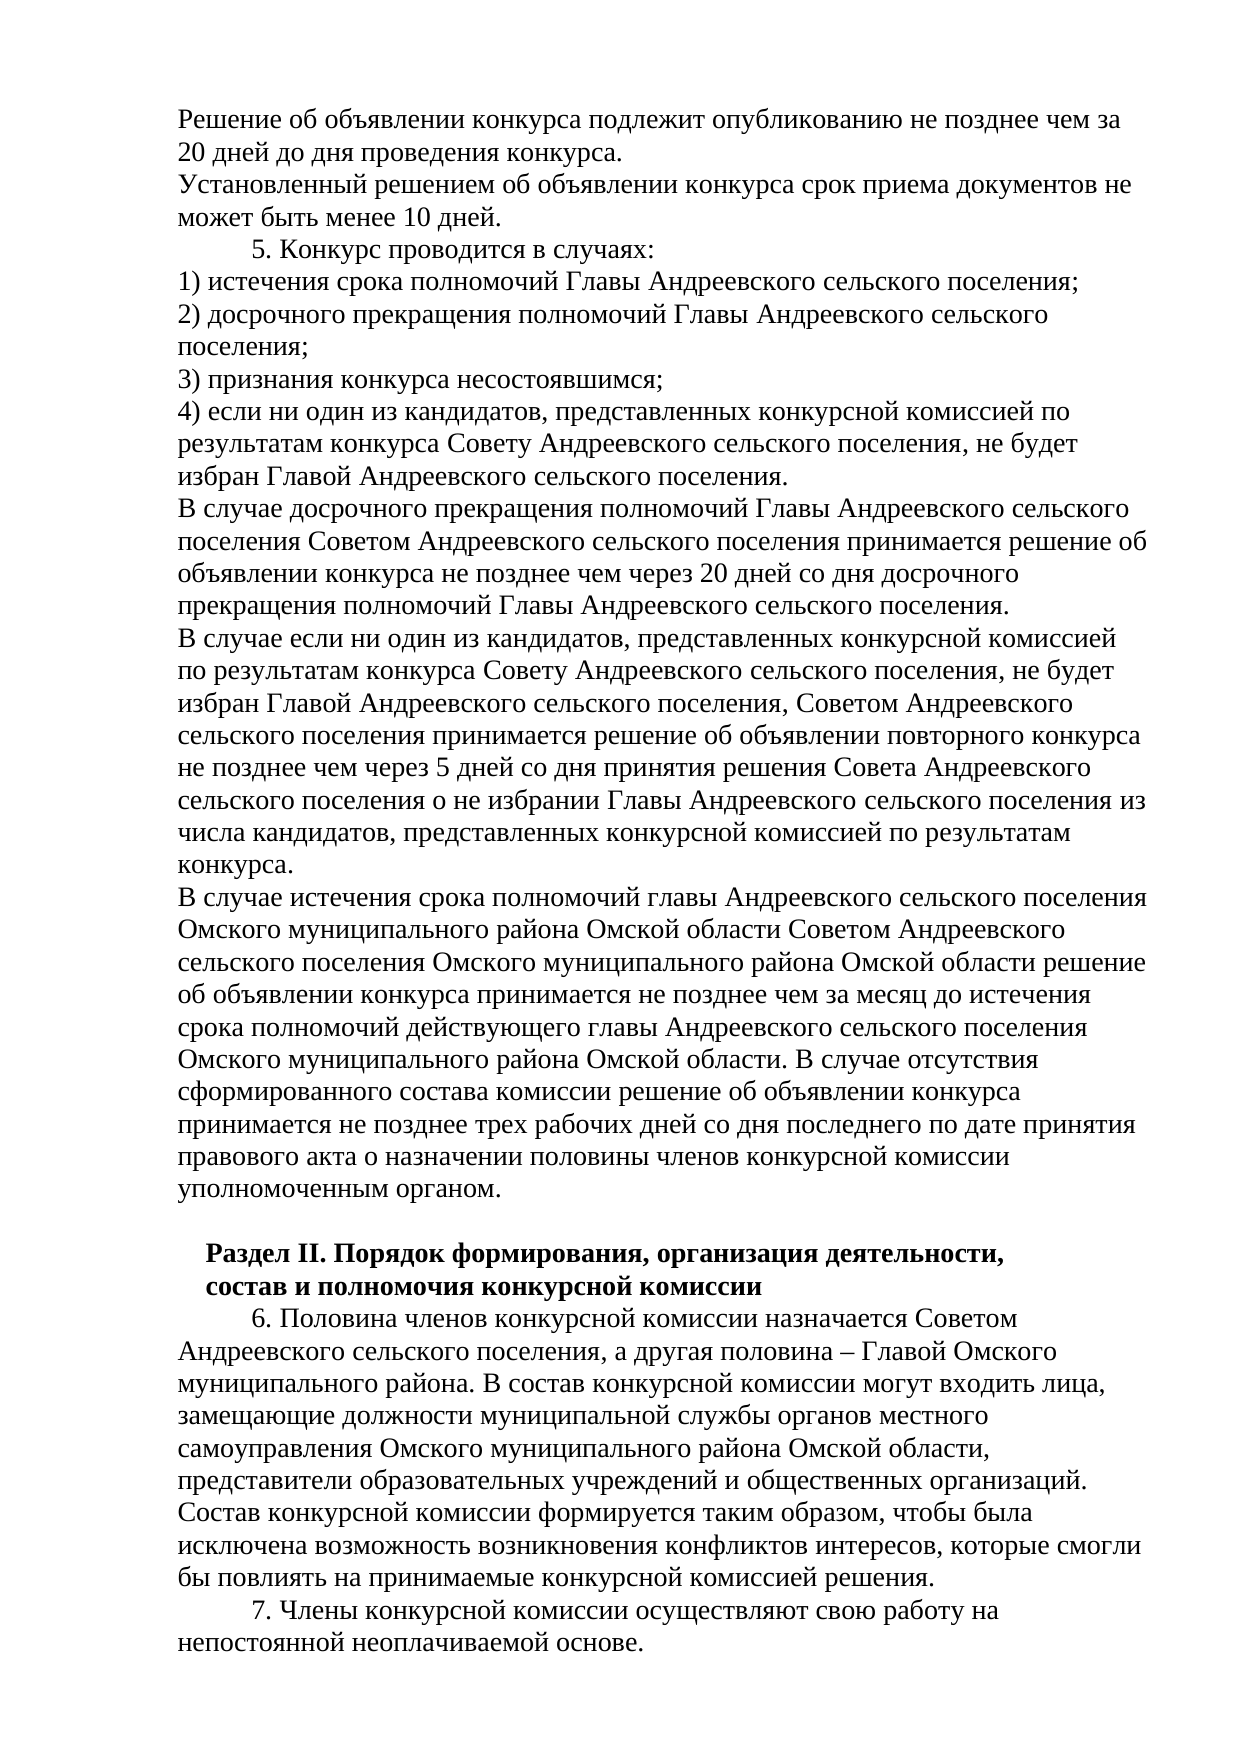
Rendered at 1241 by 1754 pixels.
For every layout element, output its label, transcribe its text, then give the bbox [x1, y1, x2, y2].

text 6. Половина членов конкурсной комиссии назначается Советом Андреевского сельского поселения, а другая половина – Главой Омского муниципального района. В состав конкурсной комиссии могут входить лица, замещающие должности муниципальной службы органов местного самоуправления Омского муниципального района Омской области, представители образовательных учреждений и общественных организаций. [177, 1301, 1152, 1496]
text 2) досрочного прекращения полномочий Главы Андреевского сельского поселения; [177, 297, 1152, 362]
text В случае если ни один из кандидатов, представленных конкурсной комиссией по результатам конкурса Совету Андреевского сельского поселения, не будет избран Главой Андреевского сельского поселения, Советом Андреевского сельского поселения принимается решение об объявлении повторного конкурса не позднее чем через 5 дней со дня принятия решения Совета Андреевского сельского поселения о не избрании Главы Андреевского сельского поселения из числа кандидатов, представленных конкурсной комиссией по результатам конкурса. [177, 621, 1152, 880]
text 1) истечения срока полномочий Главы Андреевского сельского поселения; [177, 264, 1152, 297]
text 7. Члены конкурсной комиссии осуществляют свою работу на непостоянной неоплачиваемой основе. [177, 1593, 1152, 1657]
text В случае истечения срока полномочий главы Андреевского сельского поселения Омского муниципального района Омской области Советом Андреевского сельского поселения Омского муниципального района Омской области решение об объявлении конкурса принимается не позднее чем за месяц до истечения срока полномочий действующего главы Андреевского сельского поселения Омского муниципального района Омской области. В случае отсутствия сформированного состава комиссии решение об объявлении конкурса принимается не позднее трех рабочих дней со дня последнего по дате принятия правового акта о назначении половины членов конкурсной комиссии уполномоченным органом. [177, 880, 1152, 1204]
text состав и полномочия конкурсной комиссии [177, 1269, 1152, 1301]
text В случае досрочного прекращения полномочий Главы Андреевского сельского поселения Советом Андреевского сельского поселения принимается решение об объявлении конкурса не позднее чем через 20 дней со дня досрочного прекращения полномочий Главы Андреевского сельского поселения. [177, 491, 1152, 621]
text Установленный решением об объявлении конкурса срок приема документов не может быть менее 10 дней. [177, 167, 1152, 232]
text 5. Конкурс проводится в случаях: [177, 232, 1152, 264]
text 3) признания конкурса несостоявшимся; [177, 362, 1152, 394]
text Состав конкурсной комиссии формируется таким образом, чтобы была исключена возможность возникновения конфликтов интересов, которые смогли бы повлиять на принимаемые конкурсной комиссией решения. [177, 1496, 1152, 1593]
text 4) если ни один из кандидатов, представленных конкурсной комиссией по результатам конкурса Совету Андреевского сельского поселения, не будет избран Главой Андреевского сельского поселения. [177, 394, 1152, 491]
text Решение об объявлении конкурса подлежит опубликованию не позднее чем за 20 дней до дня проведения конкурса. [177, 102, 1152, 167]
text Раздел II. Порядок формирования, организация деятельности, [177, 1236, 1152, 1269]
